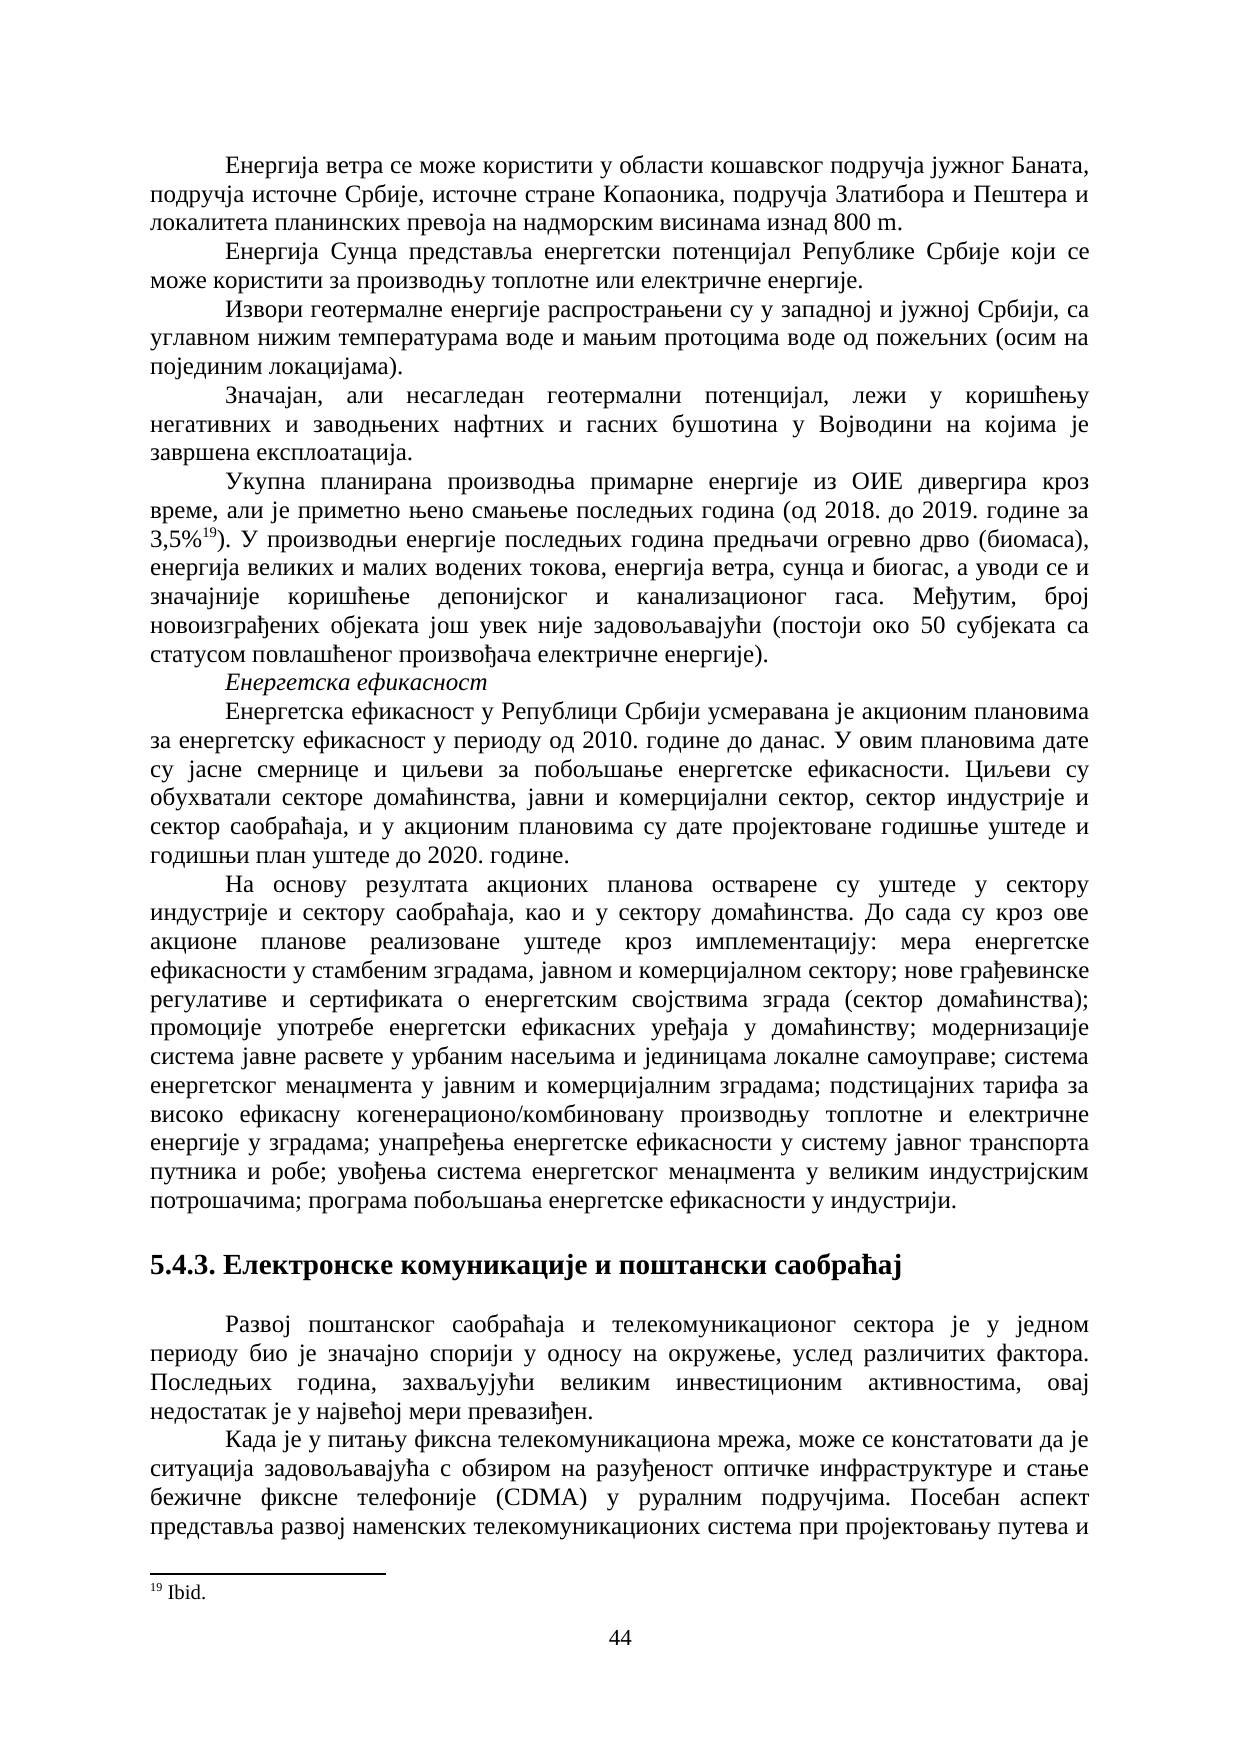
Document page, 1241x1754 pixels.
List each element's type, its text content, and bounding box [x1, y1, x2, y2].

text На основу резултата акционих планова остварене су уштеде у сектору индустрије и сектору саобраћаја, као и у сектору домаћинства. До сада су кроз ове акционе планове реализоване уштеде кроз имплементацију: мера енергетске ефикасности у стамбеним зградама, јавном и комерцијалном сектору; нове грађевинске регулативе и сертификата о енергетским својствима зграда (сектор домаћинства); промоције употребе енергетски ефикасних уређаја у домаћинству; модернизације система јавне расвете у урбаним насељима и јединицама локалне самоуправе; система енергетског менаџмента у јавним и комерцијалним зградама; подстицајних тарифа за високо ефикасну когенерационо/комбиновану производњу топлотне и електричне енергије у зградама; унапређења енергетске ефикасности у систему јавног транспорта путника и робе; увођења система енергетског менаџмента у великим индустријским потрошачима; програма побољшања енергетске ефикасности у индустрији. [150, 869, 1090, 1214]
text Енергетска ефикасност у Републици Србији усмеравана је акционим плановима за енергетску ефикасност у периоду од 2010. године до данас. У овим плановима дате су јасне смернице и циљеви за побољшање енергетске ефикасности. Циљеви су обухватали секторе домаћинства, јавни и комерцијални сектор, сектор индустрије и сектор саобраћаја, и у акционим плановима су дате пројектоване годишње уштеде и годишњи план уштеде до 2020. године. [150, 696, 1090, 869]
text Енергија Сунца представља енергетски потенцијал Републике Србије који се може користити за производњу топлотне или електричне енергије. [150, 236, 1090, 294]
text Енергија ветра се може користити у области кошавског подручја јужног Баната, подручја источне Србије, источне стране Копаоника, подручја Златибора и Пештера и локалитета планинских превоја на надморским висинама изнад 800 m. [150, 150, 1090, 236]
text Извори геотермалне енергије распрострањени су у западној и јужној Србији, са углавном нижим температурама воде и мањим протоцима воде од пожељних (осим на појединим локацијама). [150, 294, 1090, 380]
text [150, 1424, 1090, 1539]
text 5.4.3. Електронске комуникације и поштански саобраћај [150, 1247, 1090, 1281]
text Енергетска ефикасност [150, 667, 1090, 696]
text Значајан, али несагледан геотермални потенцијал, лежи у коришћењу негативних и заводњених нафтних и гасних бушотина у Војводини на којима је завршена експлоатација. [150, 380, 1090, 466]
text Развој поштанског саобраћаја и телекомуникационог сектора је у једном периоду био је значајно спорији у односу на окружење, услед различитих фактора. Последњих година, захваљујући великим инвестиционим активностима, овај недостатак је у највећој мери превазиђен. [150, 1309, 1090, 1424]
text Укупна планирана производња примарне енергије из ОИЕ дивергира кроз време, али је приметно њено смањење последњих година (од 2018. до 2019. године за 3,5%). У производњи енергије последњих година предњачи огревно дрво (биомаса), енергија великих и малих водених токова, енергија ветра, сунца и биогас, а уводи се и значајније коришћење депонијског и канализационог гаса. Међутим, број новоизграђених објеката још увек није задовољавајући (постоји око 50 субјеката са статусом повлашћеног произвођача електричне енергије). [150, 466, 1090, 667]
